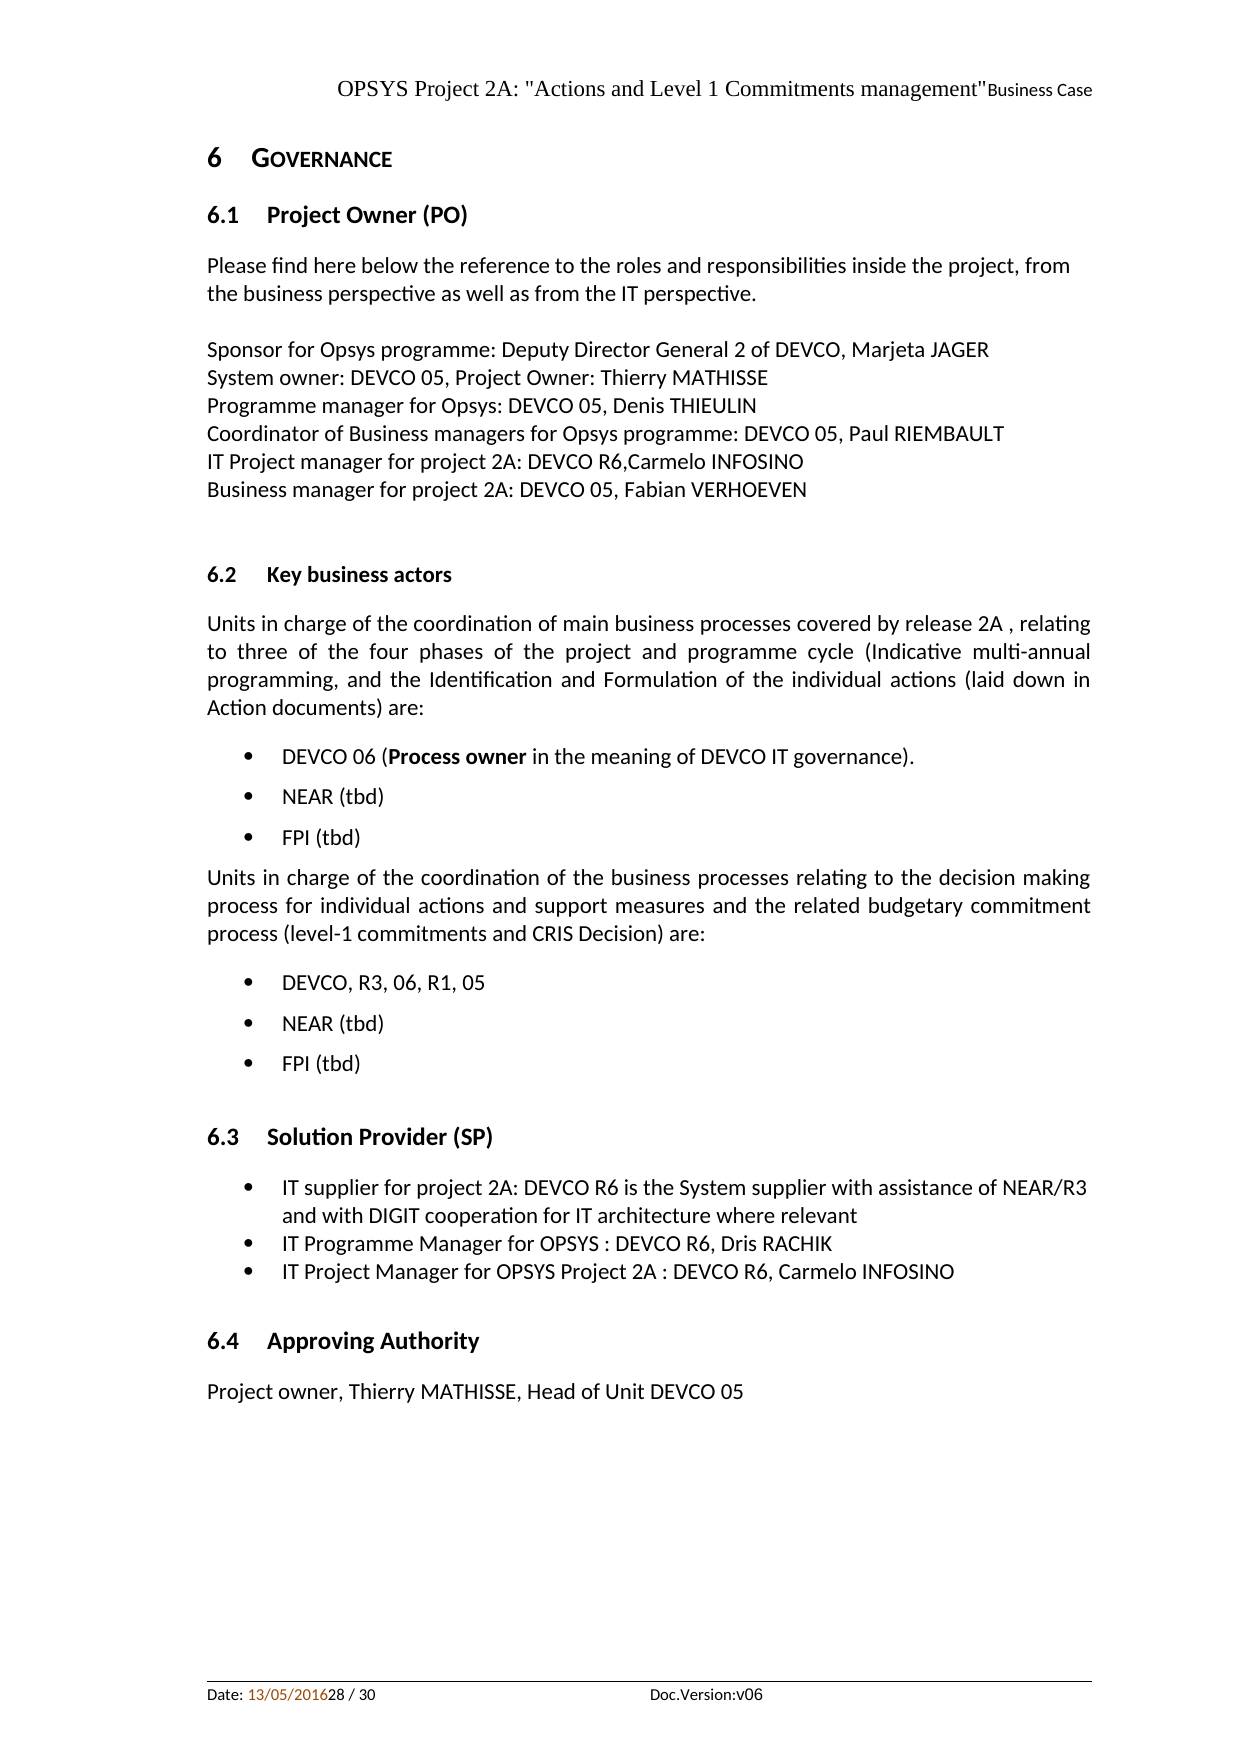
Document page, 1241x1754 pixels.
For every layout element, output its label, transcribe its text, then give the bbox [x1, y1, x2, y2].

text Please find here below the reference to the roles and responsibilities inside the project, from the business perspective as well as from the IT perspective. [207, 251, 1092, 307]
list FPI (tbd) [244, 1049, 1092, 1077]
subtitle Solution Provider (SP) [207, 1122, 1092, 1152]
subtitle Project Owner (PO) [207, 199, 1092, 230]
list NEAR (tbd) [244, 782, 1092, 810]
text System owner: DEVCO 05, Project Owner: Thierry MATHISSE [207, 363, 1092, 391]
subtitle Governance [207, 139, 1092, 174]
subtitle Key business actors [207, 560, 1092, 588]
list DEVCO, R3, 06, R1, 05 [244, 968, 1092, 996]
list FPI (tbd) [244, 823, 1092, 851]
list DEVCO 06 (Process owner in the meaning of DEVCO IT governance). [244, 742, 1092, 770]
list NEAR (tbd) [244, 1009, 1092, 1037]
list IT Project Manager for OPSYS Project 2A : DEVCO R6, Carmelo INFOSINO [244, 1257, 1092, 1285]
text Business manager for project 2A: DEVCO 05, Fabian VERHOEVEN [207, 475, 1092, 503]
text Project owner, Thierry MATHISSE, Head of Unit DEVCO 05 [207, 1377, 1092, 1405]
subtitle Units in charge of the coordination of main business processes covered by release 2A , relating to three of the four phases of the project and programme cycle (Indicative multi-annual programming, and the Identification and Formulation of the individual actions (laid down in Action documents) are: [207, 609, 1092, 721]
text Programme manager for Opsys: DEVCO 05, Denis THIEULIN [207, 391, 1092, 419]
text Sponsor for Opsys programme: Deputy Director General 2 of DEVCO, Marjeta JAGER [207, 335, 1092, 363]
subtitle Units in charge of the coordination of the business processes relating to the decision making process for individual actions and support measures and the related budgetary commitment process (level-1 commitments and CRIS Decision) are: [207, 863, 1092, 947]
list IT Programme Manager for OPSYS : DEVCO R6, Dris RACHIK [244, 1229, 1092, 1257]
text IT Project manager for project 2A: DEVCO R6,Carmelo INFOSINO [207, 447, 1092, 475]
list IT supplier for project 2A: DEVCO R6 is the System supplier with assistance of NEAR/R3 and with DIGIT cooperation for IT architecture where relevant [244, 1173, 1092, 1229]
subtitle Approving Authority [207, 1326, 1092, 1356]
text Coordinator of Business managers for Opsys programme: DEVCO 05, Paul RIEMBAULT [207, 419, 1092, 447]
